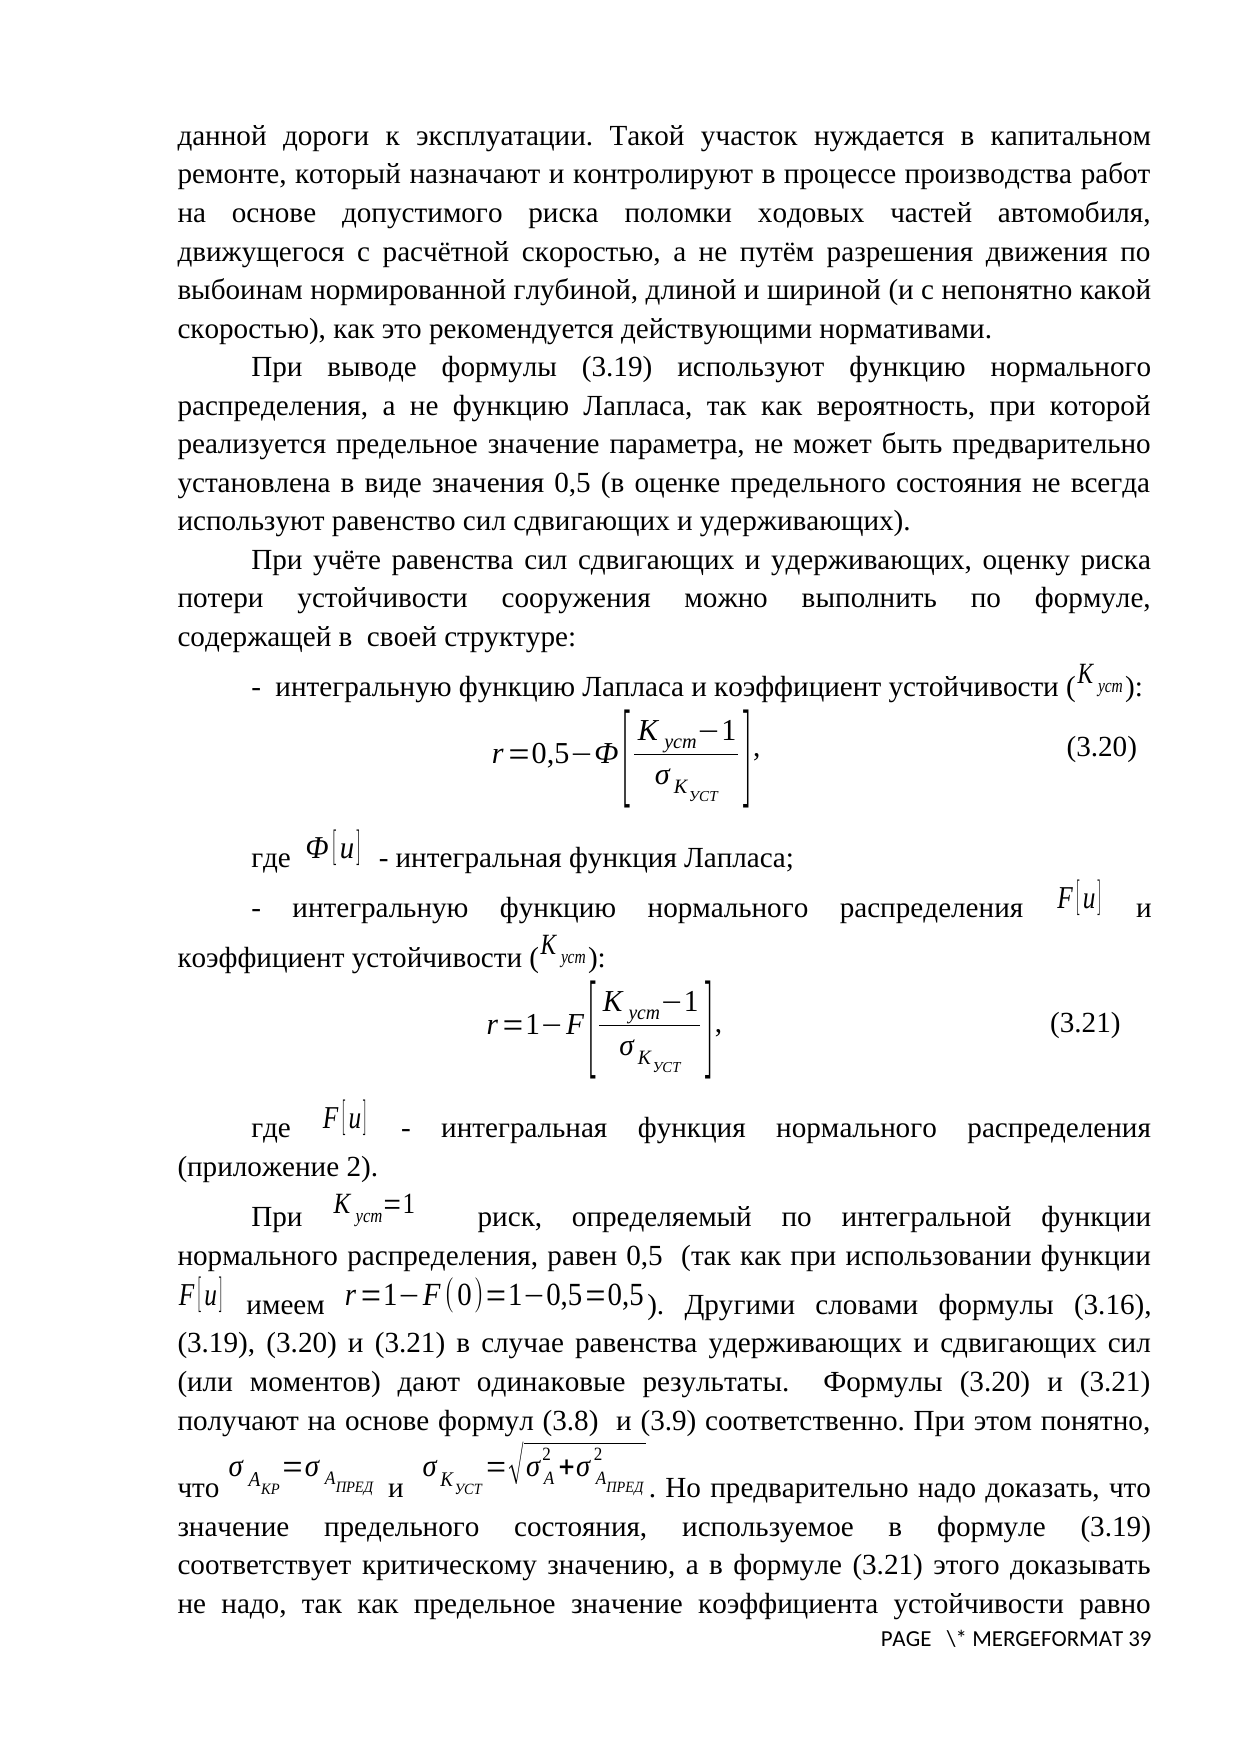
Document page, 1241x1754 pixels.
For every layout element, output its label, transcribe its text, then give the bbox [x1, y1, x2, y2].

text где - интегральная функция Лапласа; [177, 828, 1152, 873]
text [177, 1187, 1152, 1619]
text При выводе формулы (3.19) используют функцию нормального распределения, а не функцию Лапласа, так как вероятность, при которой реализуется предельное значение параметра, не может быть предварительно установлена в виде значения 0,5 (в оценке предельного состояния не всегда используют равенство сил сдвигающих и удерживающих). [177, 349, 1152, 537]
text - интегральную функцию нормального распределения и коэффициент устойчивости (): [177, 878, 1152, 974]
text При учёте равенства сил сдвигающих и удерживающих, оценку риска потери устойчивости сооружения можно выполнить по формуле, содержащей в своей структуре: [177, 542, 1152, 653]
text - интегральную функцию Лапласа и коэффициент устойчивости (): [177, 658, 1152, 703]
text , (3.21) [177, 979, 1152, 1086]
text где - интегральная функция нормального распределения (приложение 2). [177, 1099, 1152, 1182]
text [177, 118, 1152, 344]
text , (3.20) [177, 708, 1152, 815]
